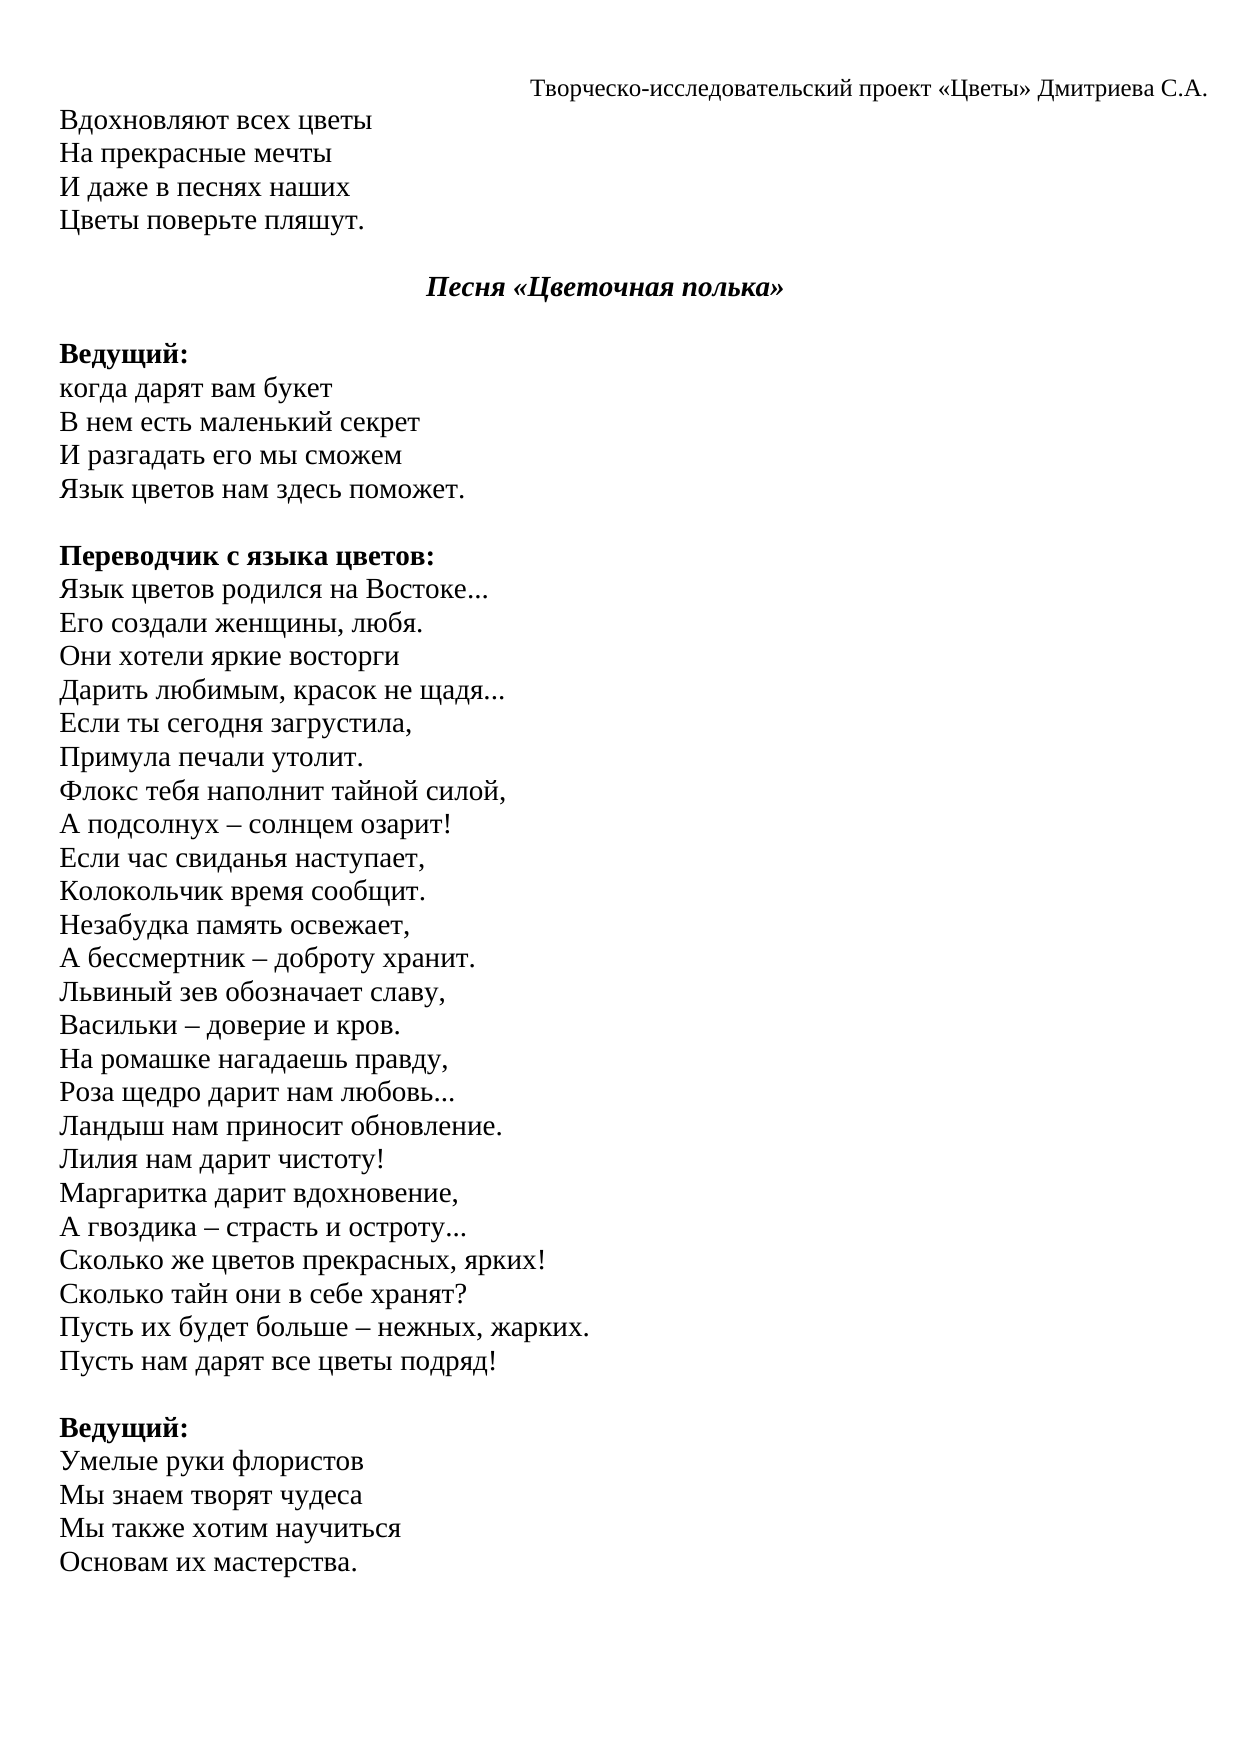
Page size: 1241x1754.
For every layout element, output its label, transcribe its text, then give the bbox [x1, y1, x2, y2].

text Вдохновляют всех цветы [59, 102, 1152, 135]
text На прекрасные мечты [59, 135, 1152, 169]
text И даже в песнях наших [59, 169, 1152, 202]
text И разгадать его мы сможем [59, 437, 1152, 471]
text Язык цветов нам здесь поможет. [59, 471, 1152, 504]
text Переводчик с языка цветов: [59, 538, 1152, 571]
text Основам их мастерства. [59, 1544, 1152, 1578]
text Язык цветов родился на Востоке... Его создали женщины, любя. Они хотели яркие восторги Дарить любимым, красок не щадя... Если ты сегодня загрустила, Примула печали утолит. Флокс тебя наполнит тайной силой, А подсолнух – солнцем озарит! Если час свиданья наступает, Колокольчик время сообщит. Незабудка память освежает, А бессмертник – доброту хранит. Львиный зев обозначает славу, Васильки – доверие и кров. На ромашке нагадаешь правду, Роза щедро дарит нам любовь... Ландыш нам приносит обновление. Лилия нам дарит чистоту! Маргаритка дарит вдохновение, А гвоздика – страсть и остроту... Сколько же цветов прекрасных, ярких! Сколько тайн они в себе хранят? Пусть их будет больше – нежных, жарких. Пусть нам дарят все цветы подряд! [59, 571, 1152, 1376]
text В нем есть маленький секрет [59, 404, 1152, 437]
text Мы также хотим научиться [59, 1511, 1152, 1544]
text Ведущий: когда дарят вам букет [59, 337, 1152, 404]
text Цветы поверьте пляшут. [59, 202, 1152, 236]
text Ведущий: [59, 1410, 1152, 1443]
text Умелые руки флористов [59, 1443, 1152, 1477]
text Мы знаем творят чудеса [59, 1477, 1152, 1511]
text Песня «Цветочная полька» [59, 269, 1152, 303]
